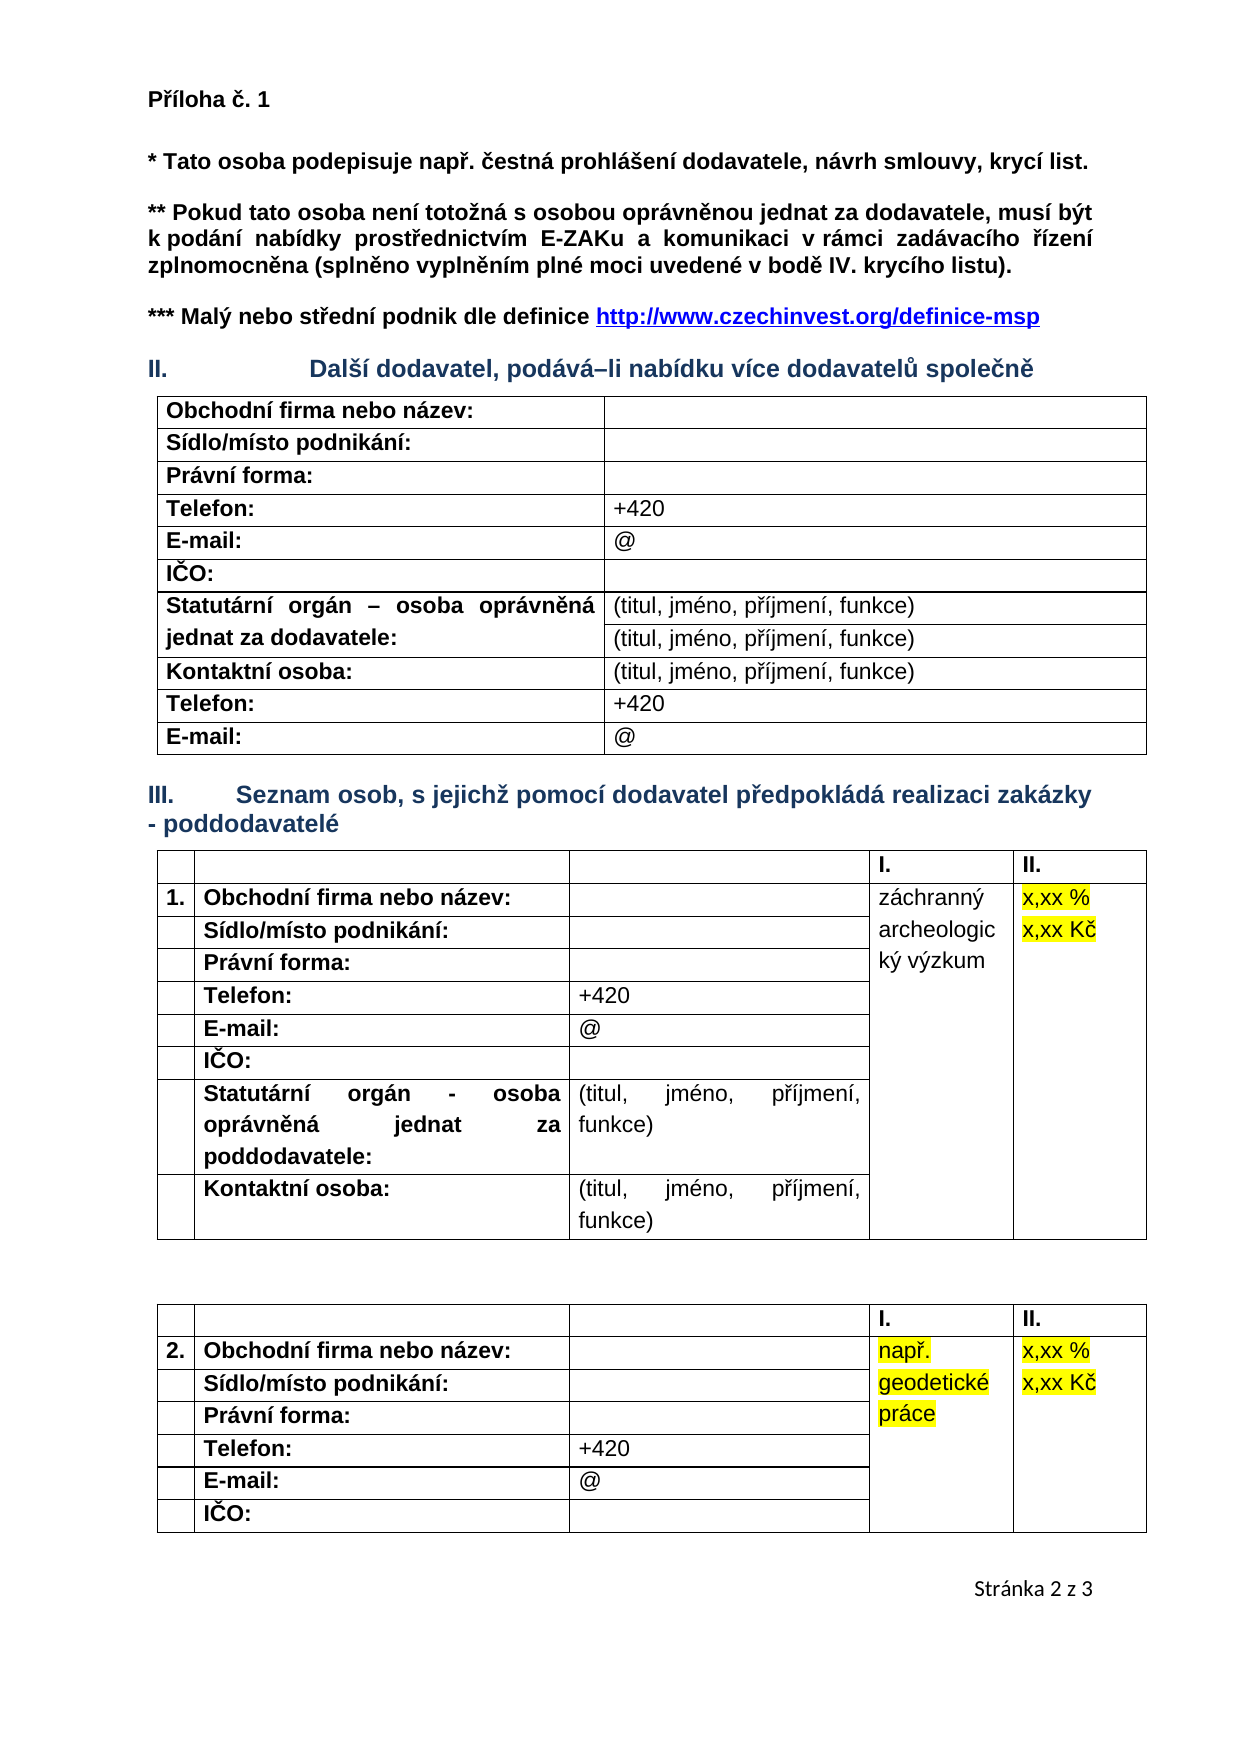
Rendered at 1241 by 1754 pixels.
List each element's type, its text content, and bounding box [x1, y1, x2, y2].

table_cell Kontaktní osoba: [195, 1175, 569, 1238]
table_cell [570, 1402, 869, 1434]
table_cell Právní forma: [195, 1402, 569, 1434]
table_cell [605, 462, 1146, 493]
table_cell @ [605, 723, 1146, 754]
text * Tato osoba podepisuje např. čestná prohlášení dodavatele, návrh smlouvy, krycí list. [148, 148, 1093, 174]
table_cell Telefon: [195, 1435, 569, 1466]
table_cell +420 [605, 690, 1146, 722]
table_cell E-mail: [195, 1468, 569, 1499]
table_cell [158, 1435, 194, 1466]
table_cell Kontaktní osoba: [158, 658, 604, 689]
table_cell Telefon: [158, 495, 604, 526]
table_cell [158, 982, 194, 1013]
table_cell Statutární orgán – osoba oprávněná jednat za dodavatele: [158, 593, 604, 657]
table_cell [570, 1337, 869, 1369]
table_cell např. geodetické práce [870, 1337, 1013, 1532]
table_cell Právní forma: [195, 949, 569, 981]
table_cell +420 [605, 495, 1146, 526]
table_cell [158, 917, 194, 948]
table_cell IČO: [158, 560, 604, 591]
table_cell [158, 1175, 194, 1238]
table_cell @ [570, 1468, 869, 1499]
subtitle Další dodavatel, podává–li nabídku více dodavatelů společně [148, 354, 1093, 383]
table_header [605, 397, 1146, 428]
table_cell 2. [158, 1337, 194, 1369]
table_cell Sídlo/místo podnikání: [195, 1370, 569, 1401]
table_cell x,xx % x,xx Kč [1014, 1337, 1146, 1532]
table_cell Obchodní firma nebo název: [195, 1337, 569, 1369]
table_cell [158, 1370, 194, 1401]
table_cell [605, 560, 1146, 591]
table_cell Statutární orgán - osoba oprávněná jednat za poddodavatele: [195, 1080, 569, 1174]
table_cell Obchodní firma nebo název: [195, 884, 569, 916]
table_header [158, 851, 194, 883]
table_cell [570, 917, 869, 948]
table_header I. [870, 1305, 1013, 1336]
table_cell [570, 884, 869, 916]
table_cell @ [570, 1015, 869, 1046]
table_cell +420 [570, 982, 869, 1013]
table_header [158, 1305, 194, 1336]
text *** Malý nebo střední podnik dle definice http://www.czechinvest.org/definice-msp [148, 303, 1093, 329]
table_header [570, 1305, 869, 1336]
table_cell [158, 1500, 194, 1532]
table_cell (titul, jméno, příjmení, funkce) [605, 593, 1146, 624]
table_cell E-mail: [158, 527, 604, 559]
table_cell Právní forma: [158, 462, 604, 493]
table_cell [570, 1370, 869, 1401]
table_cell [158, 949, 194, 981]
table_cell [158, 1402, 194, 1434]
table_cell E-mail: [158, 723, 604, 754]
table_cell záchranný archeologický výzkum [870, 884, 1013, 1238]
table_cell @ [605, 527, 1146, 559]
table_cell x,xx % x,xx Kč [1014, 884, 1146, 1238]
table_cell [605, 429, 1146, 461]
table_header II. [1014, 1305, 1146, 1336]
table_cell [570, 1500, 869, 1532]
table_cell IČO: [195, 1500, 569, 1532]
table_cell [158, 1047, 194, 1079]
table_header [195, 851, 569, 883]
table_cell [158, 1080, 194, 1174]
table_cell (titul, jméno, příjmení, funkce) [605, 625, 1146, 657]
table_header I. [870, 851, 1013, 883]
table_cell [570, 1047, 869, 1079]
table_header Obchodní firma nebo název: [158, 397, 604, 428]
table_cell [158, 1015, 194, 1046]
table_cell Telefon: [195, 982, 569, 1013]
table_cell [158, 1468, 194, 1499]
table_cell Sídlo/místo podnikání: [195, 917, 569, 948]
table_cell [570, 949, 869, 981]
table_header [570, 851, 869, 883]
table_cell (titul, jméno, příjmení, funkce) [570, 1175, 869, 1238]
table_cell E-mail: [195, 1015, 569, 1046]
table_cell IČO: [195, 1047, 569, 1079]
table_header II. [1014, 851, 1146, 883]
table_cell +420 [570, 1435, 869, 1466]
table_cell (titul, jméno, příjmení, funkce) [605, 658, 1146, 689]
table_cell Telefon: [158, 690, 604, 722]
table_cell 1. [158, 884, 194, 916]
subtitle Seznam osob, s jejichž pomocí dodavatel předpokládá realizaci zakázky - poddodavatelé [148, 780, 1093, 838]
table_header [195, 1305, 569, 1336]
text ** Pokud tato osoba není totožná s osobou oprávněnou jednat za dodavatele, musí být k podání nabídky prostřednictvím E-ZAKu a komunikaci v rámci zadávacího řízení zplnomocněna (splněno vyplněním plné moci uvedené v bodě IV. krycího listu). [148, 199, 1093, 278]
table_cell Sídlo/místo podnikání: [158, 429, 604, 461]
table_cell (titul, jméno, příjmení, funkce) [570, 1080, 869, 1174]
